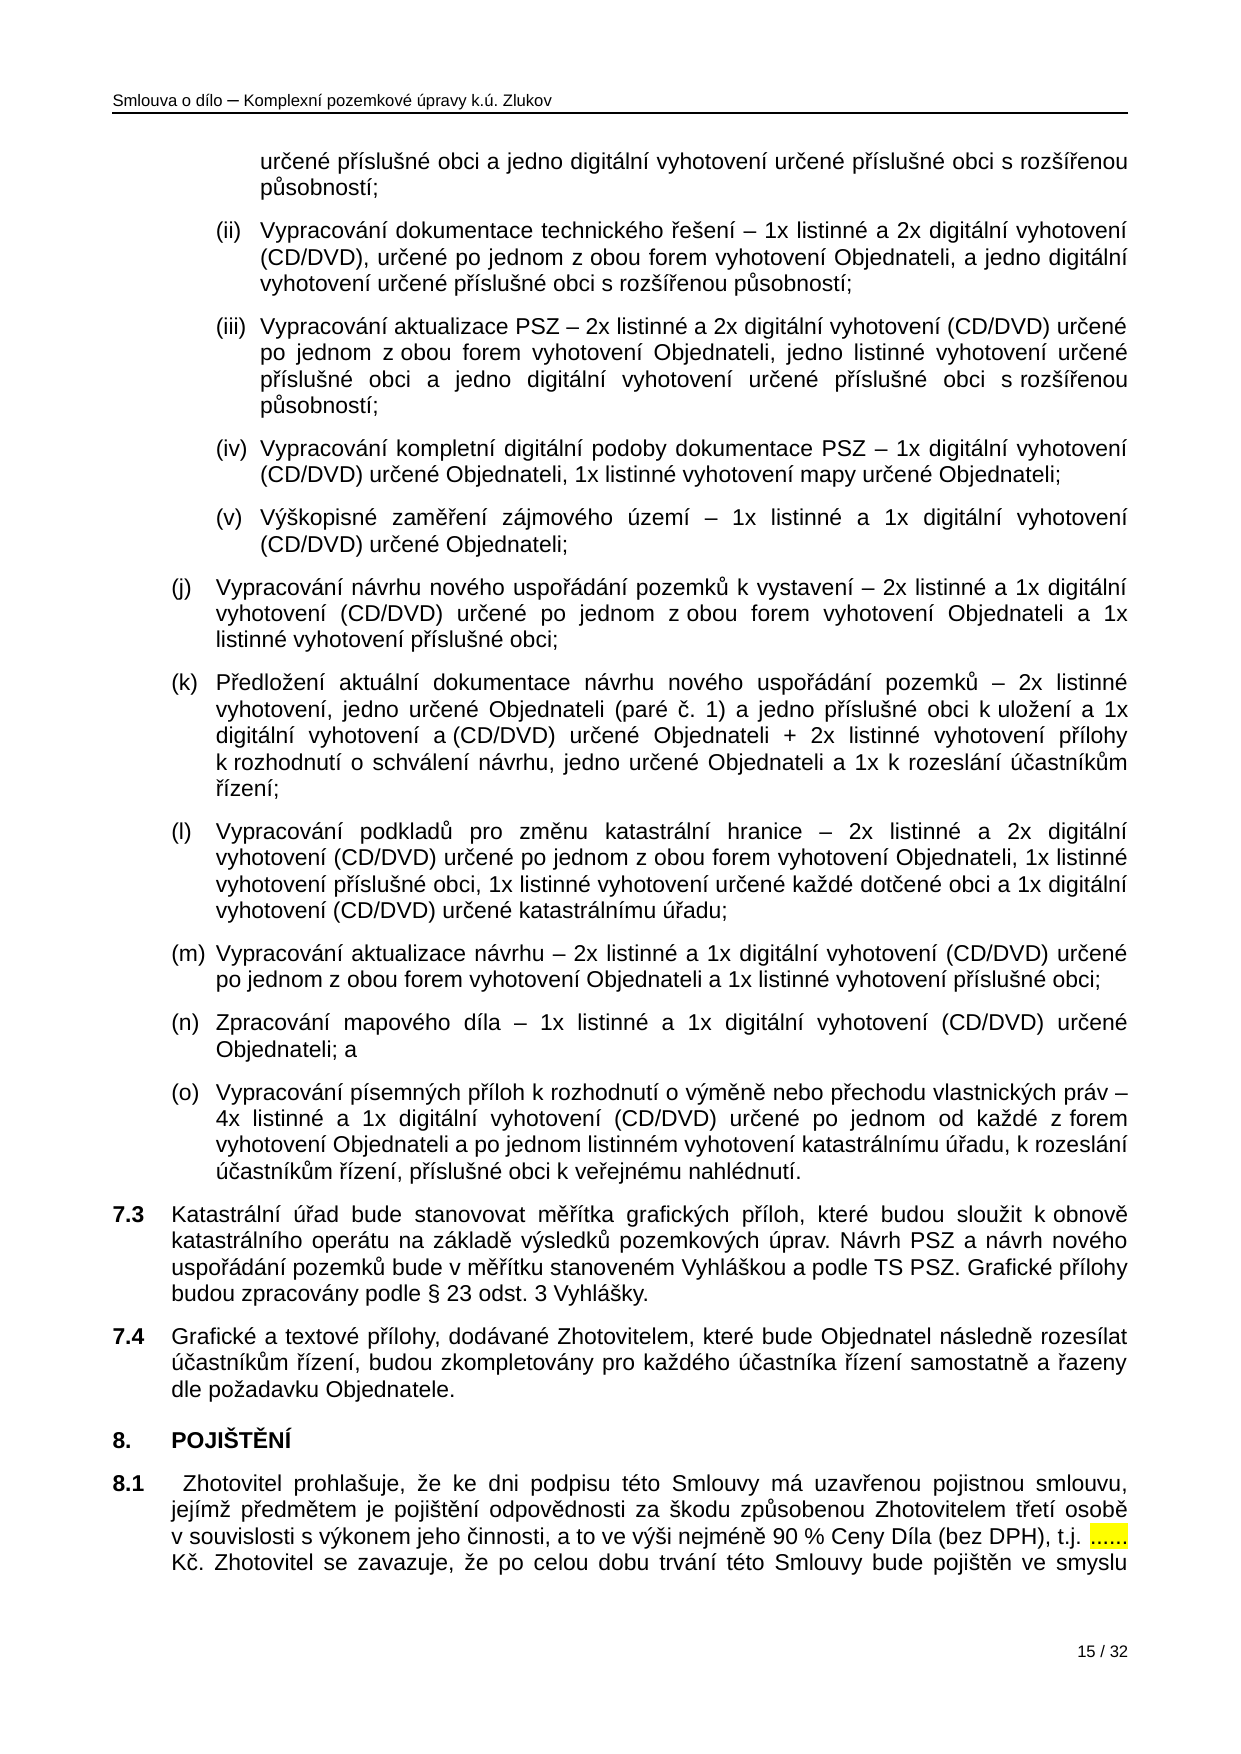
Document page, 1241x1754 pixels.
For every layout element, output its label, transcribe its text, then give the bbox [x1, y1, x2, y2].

list Vypracování aktualizace návrhu – 2x listinné a 1x digitální vyhotovení (CD/DVD) určené po jednom z obou forem vyhotovení Objednateli a 1x listinné vyhotovení příslušné obci; [171, 940, 1128, 993]
text Grafické a textové přílohy, dodávané Zhotovitelem, které bude Objednatel následně rozesílat účastníkům řízení, budou zkompletovány pro každého účastníka řízení samostatně a řazeny dle požadavku Objednatele. [112, 1323, 1128, 1402]
list Vypracování návrhu nového uspořádání pozemků k vystavení – 2x listinné a 1x digitální vyhotovení (CD/DVD) určené po jednom z obou forem vyhotovení Objednateli a 1x listinné vyhotovení příslušné obci; [171, 574, 1128, 653]
list Vypracování aktualizace PSZ – 2x listinné a 2x digitální vyhotovení (CD/DVD) určené po jednom z obou forem vyhotovení Objednateli, jedno listinné vyhotovení určené příslušné obci a jedno digitální vyhotovení určené příslušné obci s rozšířenou působností; [216, 313, 1128, 418]
list Výškopisné zaměření zájmového území – 1x listinné a 1x digitální vyhotovení (CD/DVD) určené Objednateli; [216, 504, 1128, 557]
list Vypracování podkladů pro změnu katastrální hranice – 2x listinné a 2x digitální vyhotovení (CD/DVD) určené po jednom z obou forem vyhotovení Objednateli, 1x listinné vyhotovení příslušné obci, 1x listinné vyhotovení určené každé dotčené obci a 1x digitální vyhotovení (CD/DVD) určené katastrálnímu úřadu; [171, 818, 1128, 923]
list Předložení aktuální dokumentace návrhu nového uspořádání pozemků – 2x listinné vyhotovení, jedno určené Objednateli (paré č. 1) a jedno příslušné obci k uložení a 1x digitální vyhotovení a (CD/DVD) určené Objednateli + 2x listinné vyhotovení přílohy k rozhodnutí o schválení návrhu, jedno určené Objednateli a 1x k rozeslání účastníkům řízení; [171, 669, 1128, 801]
list Vypracování kompletní digitální podoby dokumentace PSZ – 1x digitální vyhotovení (CD/DVD) určené Objednateli, 1x listinné vyhotovení mapy určené Objednateli; [216, 435, 1128, 488]
list Vypracování písemných příloh k rozhodnutí o výměně nebo přechodu vlastnických práv – 4x listinné a 1x digitální vyhotovení (CD/DVD) určené po jednom od každé z forem vyhotovení Objednateli a po jednom listinném vyhotovení katastrálnímu úřadu, k rozeslání účastníkům řízení, příslušné obci k veřejnému nahlédnutí. [171, 1079, 1128, 1184]
text Pojištění [112, 1427, 1128, 1453]
text Katastrální úřad bude stanovovat měřítka grafických příloh, které budou sloužit k obnově katastrálního operátu na základě výsledků pozemkových úprav. Návrh PSZ a návrh nového uspořádání pozemků bude v měřítku stanoveném Vyhláškou a podle TS PSZ. Grafické přílohy budou zpracovány podle § 23 odst. 3 Vyhlášky. [112, 1201, 1128, 1306]
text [112, 1470, 1128, 1575]
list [216, 148, 1128, 200]
list Vypracování dokumentace technického řešení – 1x listinné a 2x digitální vyhotovení (CD/DVD), určené po jednom z obou forem vyhotovení Objednateli, a jedno digitální vyhotovení určené příslušné obci s rozšířenou působností; [216, 217, 1128, 296]
list Zpracování mapového díla – 1x listinné a 1x digitální vyhotovení (CD/DVD) určené Objednateli; a [171, 1009, 1128, 1062]
